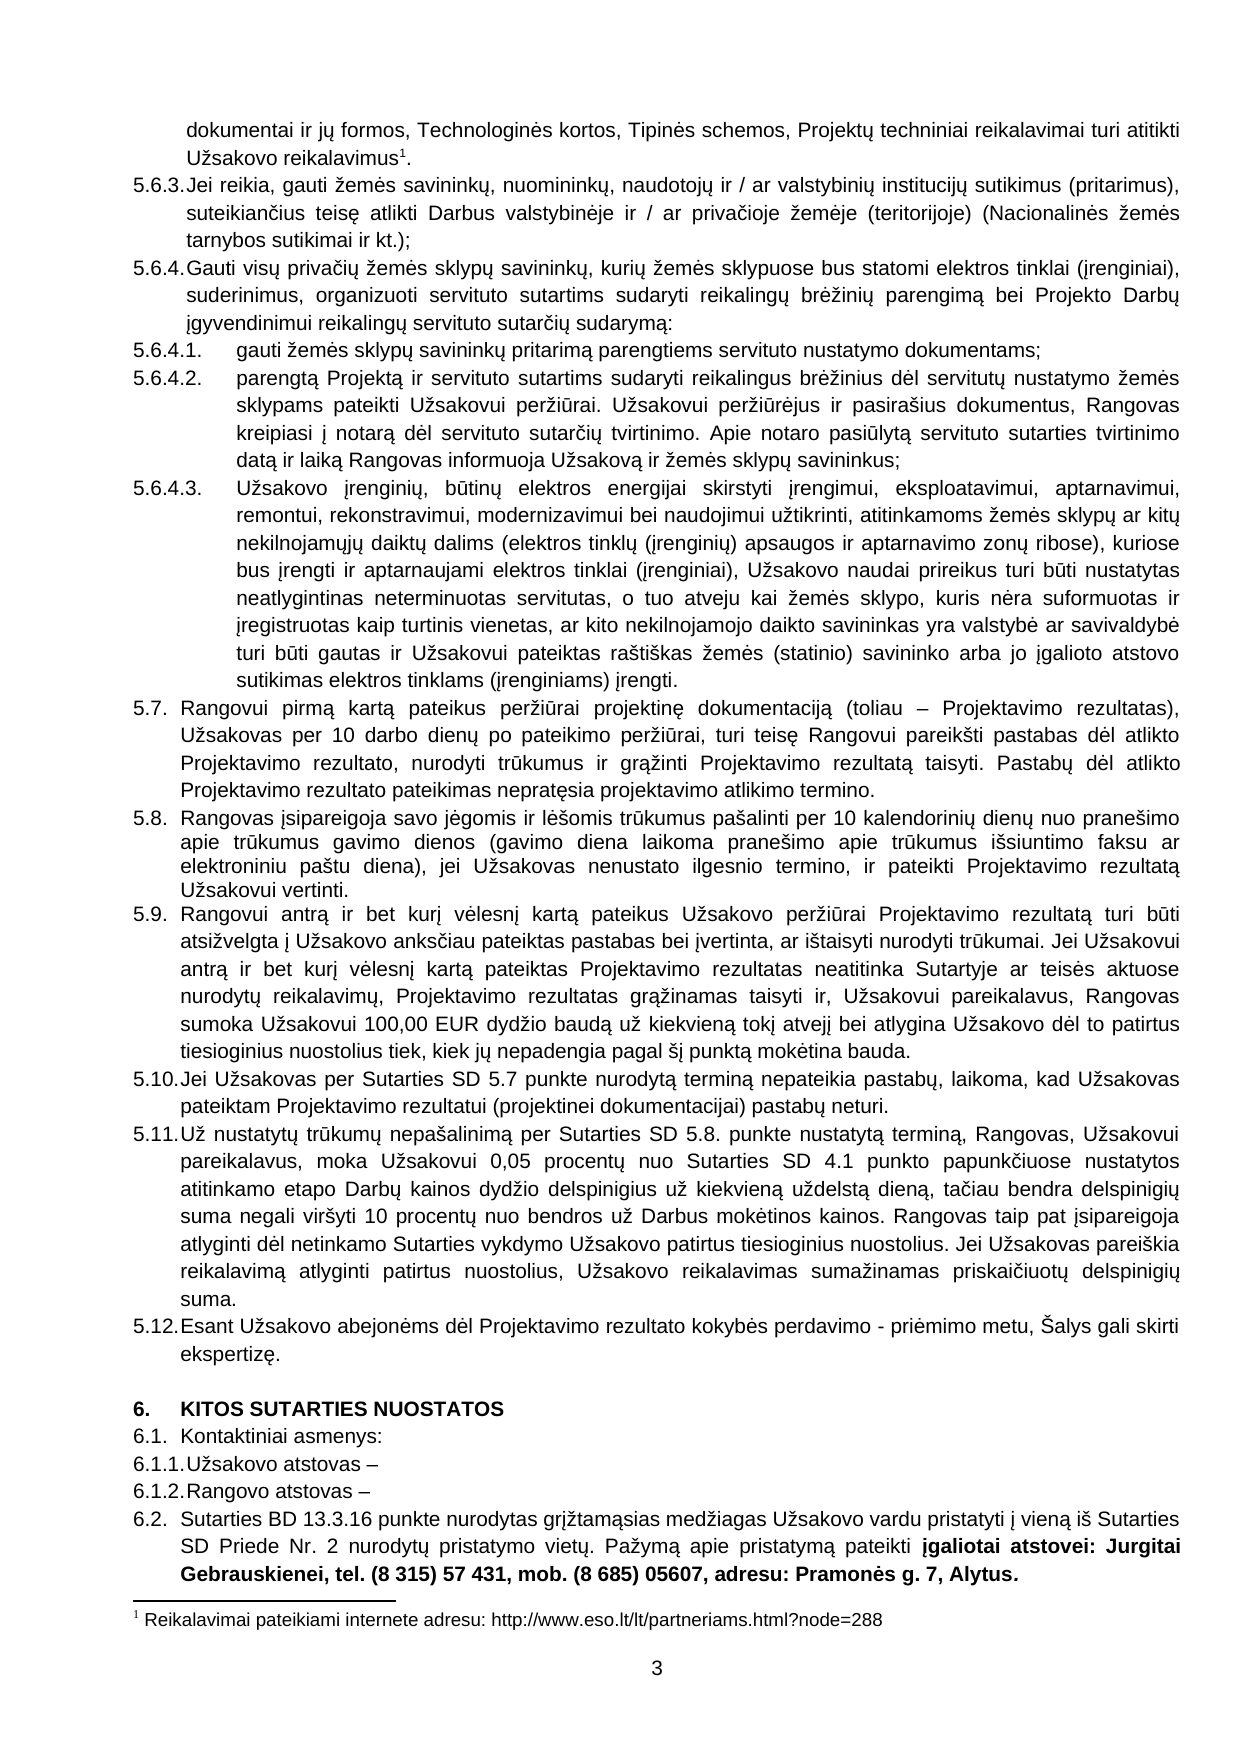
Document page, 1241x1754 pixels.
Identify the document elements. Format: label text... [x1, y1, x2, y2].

list Sutarties BD 13.3.16 punkte nurodytas grįžtamąsias medžiagas Užsakovo vardu pristatyti į vieną iš Sutarties SD Priede Nr. 2 nurodytų pristatymo vietų. Pažymą apie pristatymą pateikti . [133, 1507, 1181, 1586]
list Jei reikia, gauti žemės savininkų, nuomininkų, naudotojų ir / ar valstybinių institucijų sutikimus (pritarimus), suteikiančius teisę atlikti Darbus valstybinėje ir / ar privačioje žemėje (teritorijoje) (Nacionalinės žemės tarnybos sutikimai ir kt.); [133, 173, 1181, 252]
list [133, 118, 1181, 169]
list Gauti visų privačių žemės sklypų savininkų, kurių žemės sklypuose bus statomi elektros tinklai (įrenginiai), suderinimus, organizuoti servituto sutartims sudaryti reikalingų brėžinių parengimą bei Projekto Darbų įgyvendinimui reikalingų servituto sutarčių sudarymą: [133, 256, 1181, 334]
list Esant Užsakovo abejonėms dėl Projektavimo rezultato kokybės perdavimo - priėmimo metu, Šalys gali skirti ekspertizę. [133, 1314, 1181, 1366]
list parengtą Projektą ir servituto sutartims sudaryti reikalingus brėžinius dėl servitutų nustatymo žemės sklypams pateikti Užsakovui peržiūrai. Užsakovui peržiūrėjus ir pasirašius dokumentus, Rangovas kreipiasi į notarą dėl servituto sutarčių tvirtinimo. Apie notaro pasiūlytą servituto sutarties tvirtinimo datą ir laiką Rangovas informuoja Užsakovą ir žemės sklypų savininkus; [133, 366, 1181, 472]
list Už nustatytų trūkumų nepašalinimą per Sutarties SD 5.8. punkte nustatytą terminą, Rangovas, Užsakovui pareikalavus, moka Užsakovui 0,05 procentų nuo Sutarties SD 4.1 punkto papunkčiuose nustatytos atitinkamo etapo Darbų kainos dydžio delspinigius už kiekvieną uždelstą dieną, tačiau bendra delspinigių suma negali viršyti 10 procentų nuo bendros už Darbus mokėtinos kainos. Rangovas taip pat įsipareigoja atlyginti dėl netinkamo Sutarties vykdymo Užsakovo patirtus tiesioginius nuostolius. Jei Užsakovas pareiškia reikalavimą atlyginti patirtus nuostolius, Užsakovo reikalavimas sumažinamas priskaičiuotų delspinigių suma. [133, 1122, 1181, 1311]
list KITOS SUTARTIES NUOSTATOS [133, 1397, 1181, 1421]
list Užsakovo įrenginių, būtinų elektros energijai skirstyti įrengimui, eksploatavimui, aptarnavimui, remontui, rekonstravimui, modernizavimui bei naudojimui užtikrinti, atitinkamoms žemės sklypų ar kitų nekilnojamųjų daiktų dalims (elektros tinklų (įrenginių) apsaugos ir aptarnavimo zonų ribose), kuriose bus įrengti ir aptarnaujami elektros tinklai (įrenginiai), Užsakovo naudai prireikus turi būti nustatytas neatlygintinas neterminuotas servitutas, o tuo atveju kai žemės sklypo, kuris nėra suformuotas ir įregistruotas kaip turtinis vienetas, ar kito nekilnojamojo daikto savininkas yra valstybė ar savivaldybė turi būti gautas ir Užsakovui pateiktas raštiškas žemės (statinio) savininko arba jo įgalioto atstovo sutikimas elektros tinklams (įrenginiams) įrengti. [133, 476, 1181, 692]
list Rangovui antrą ir bet kurį vėlesnį kartą pateikus Užsakovo peržiūrai Projektavimo rezultatą turi būti atsižvelgta į Užsakovo anksčiau pateiktas pastabas bei įvertinta, ar ištaisyti nurodyti trūkumai. Jei Užsakovui antrą ir bet kurį vėlesnį kartą pateiktas Projektavimo rezultatas neatitinka Sutartyje ar teisės aktuose nurodytų reikalavimų, Projektavimo rezultatas grąžinamas taisyti ir, Užsakovui pareikalavus, Rangovas sumoka Užsakovui 100,00 EUR dydžio baudą už kiekvieną tokį atvejį bei atlygina Užsakovo dėl to patirtus tiesioginius nuostolius tiek, kiek jų nepadengia pagal šį punktą mokėtina bauda. [133, 902, 1181, 1063]
list Rangovo atstovas – [133, 1479, 1181, 1503]
list Rangovas įsipareigoja savo jėgomis ir lėšomis trūkumus pašalinti per 10 kalendorinių dienų nuo pranešimo apie trūkumus gavimo dienos (gavimo diena laikoma pranešimo apie trūkumus išsiuntimo faksu ar elektroniniu paštu diena), jei Užsakovas nenustato ilgesnio termino, ir pateikti Projektavimo rezultatą Užsakovui vertinti. [133, 806, 1181, 902]
list Rangovui pirmą kartą pateikus peržiūrai projektinę dokumentaciją (toliau – Projektavimo rezultatas), Užsakovas per 10 darbo dienų po pateikimo peržiūrai, turi teisę Rangovui pareikšti pastabas dėl atlikto Projektavimo rezultato, nurodyti trūkumus ir grąžinti Projektavimo rezultatą taisyti. Pastabų dėl atlikto Projektavimo rezultato pateikimas nepratęsia projektavimo atlikimo termino. [133, 696, 1181, 802]
list Jei Užsakovas per Sutarties SD 5.7 punkte nurodytą terminą nepateikia pastabų, laikoma, kad Užsakovas pateiktam Projektavimo rezultatui (projektinei dokumentacijai) pastabų neturi. [133, 1067, 1181, 1118]
list Užsakovo atstovas – [133, 1452, 1181, 1476]
list Kontaktiniai asmenys: [133, 1424, 1181, 1448]
list gauti žemės sklypų savininkų pritarimą parengtiems servituto nustatymo dokumentams; [133, 338, 1181, 362]
